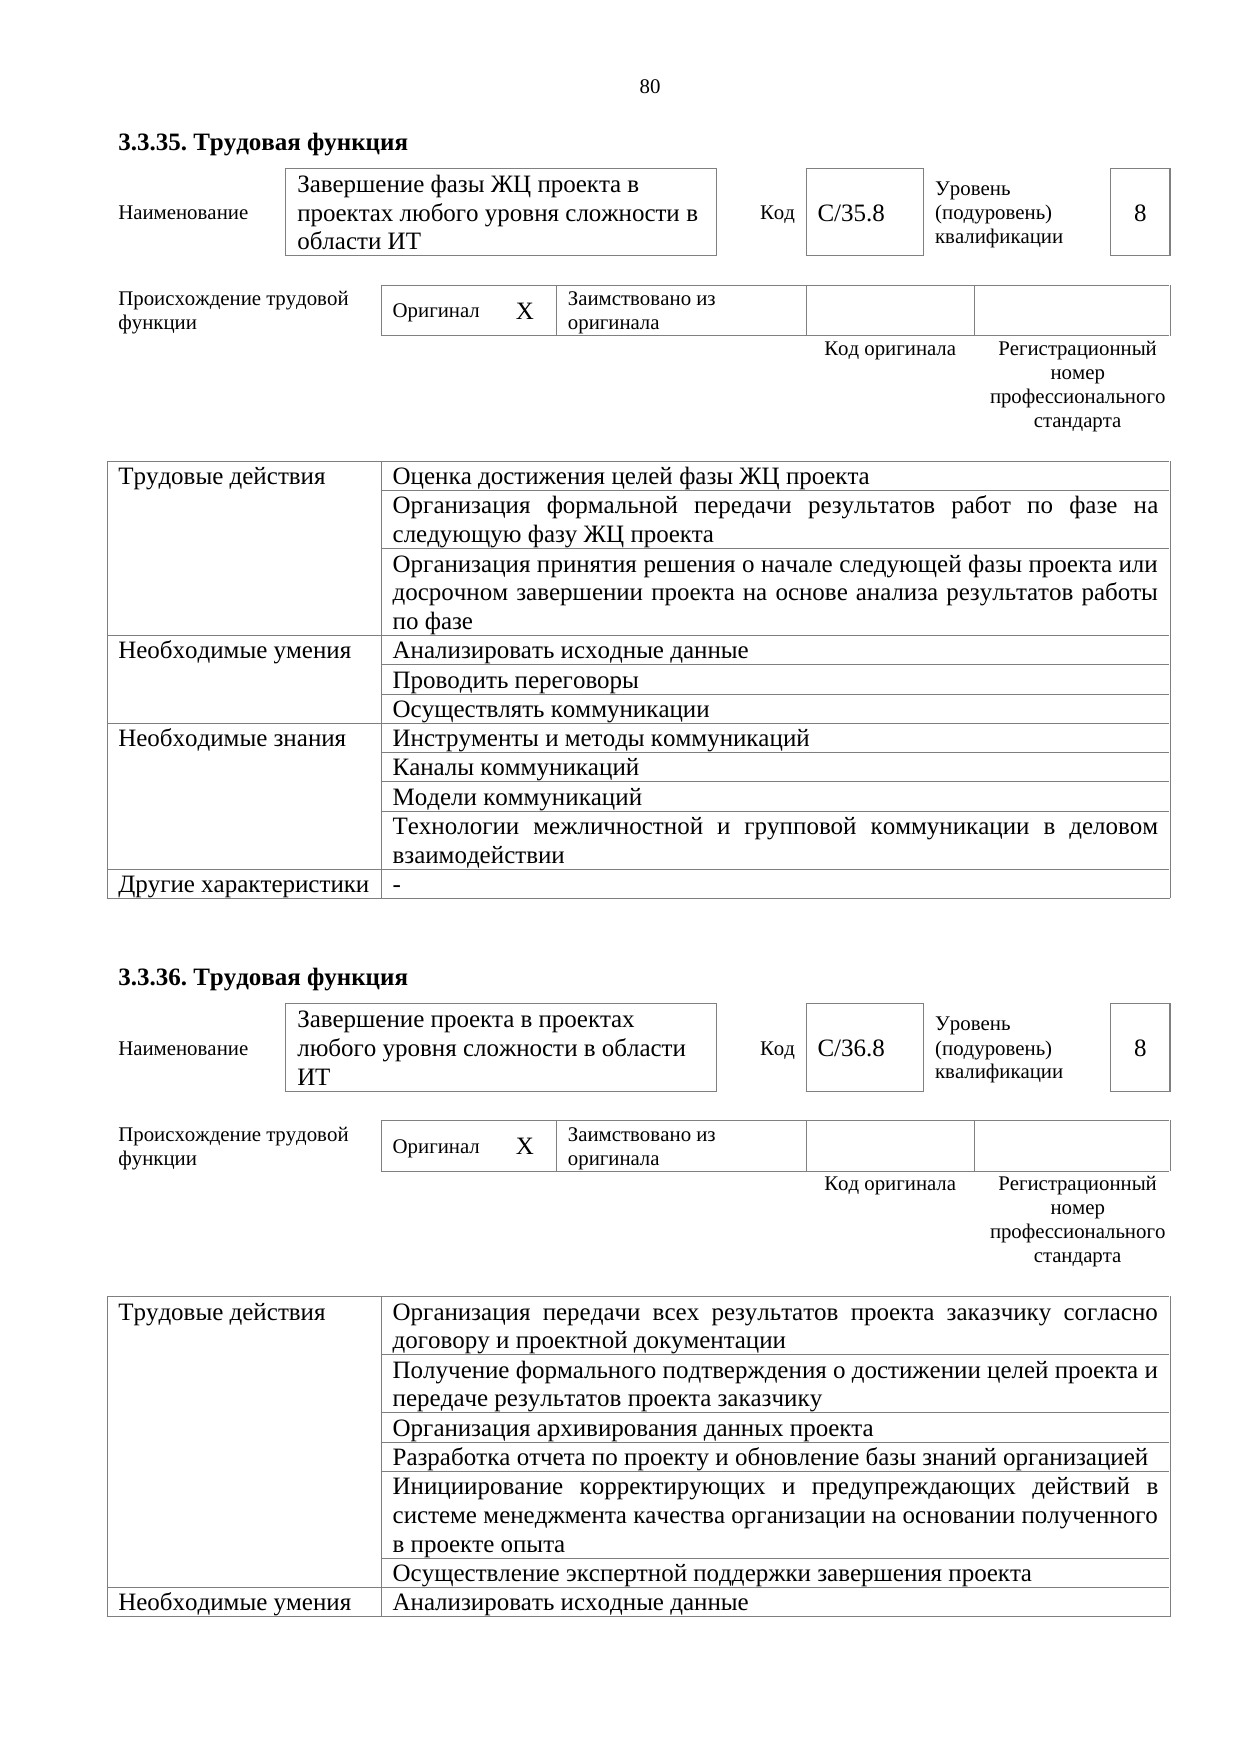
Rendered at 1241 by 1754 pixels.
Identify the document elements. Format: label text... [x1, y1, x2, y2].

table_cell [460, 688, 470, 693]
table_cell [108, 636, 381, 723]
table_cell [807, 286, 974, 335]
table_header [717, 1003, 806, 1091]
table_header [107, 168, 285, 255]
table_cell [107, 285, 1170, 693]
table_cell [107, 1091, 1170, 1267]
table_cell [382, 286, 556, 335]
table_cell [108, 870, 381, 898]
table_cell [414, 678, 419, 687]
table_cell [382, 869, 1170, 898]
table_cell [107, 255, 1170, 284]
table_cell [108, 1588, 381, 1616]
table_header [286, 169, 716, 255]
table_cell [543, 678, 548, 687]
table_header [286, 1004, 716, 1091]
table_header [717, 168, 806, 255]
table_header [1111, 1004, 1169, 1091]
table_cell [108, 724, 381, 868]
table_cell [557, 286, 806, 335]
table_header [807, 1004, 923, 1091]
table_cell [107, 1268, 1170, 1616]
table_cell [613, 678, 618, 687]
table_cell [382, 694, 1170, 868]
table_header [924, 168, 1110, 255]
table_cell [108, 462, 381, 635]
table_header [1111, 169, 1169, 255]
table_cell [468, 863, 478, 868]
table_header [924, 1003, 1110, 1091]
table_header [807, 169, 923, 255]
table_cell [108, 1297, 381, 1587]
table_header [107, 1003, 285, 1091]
subtitle 3.3.36. Трудовая функция [118, 962, 1181, 991]
subtitle 3.3.35. Трудовая функция [118, 127, 1181, 155]
